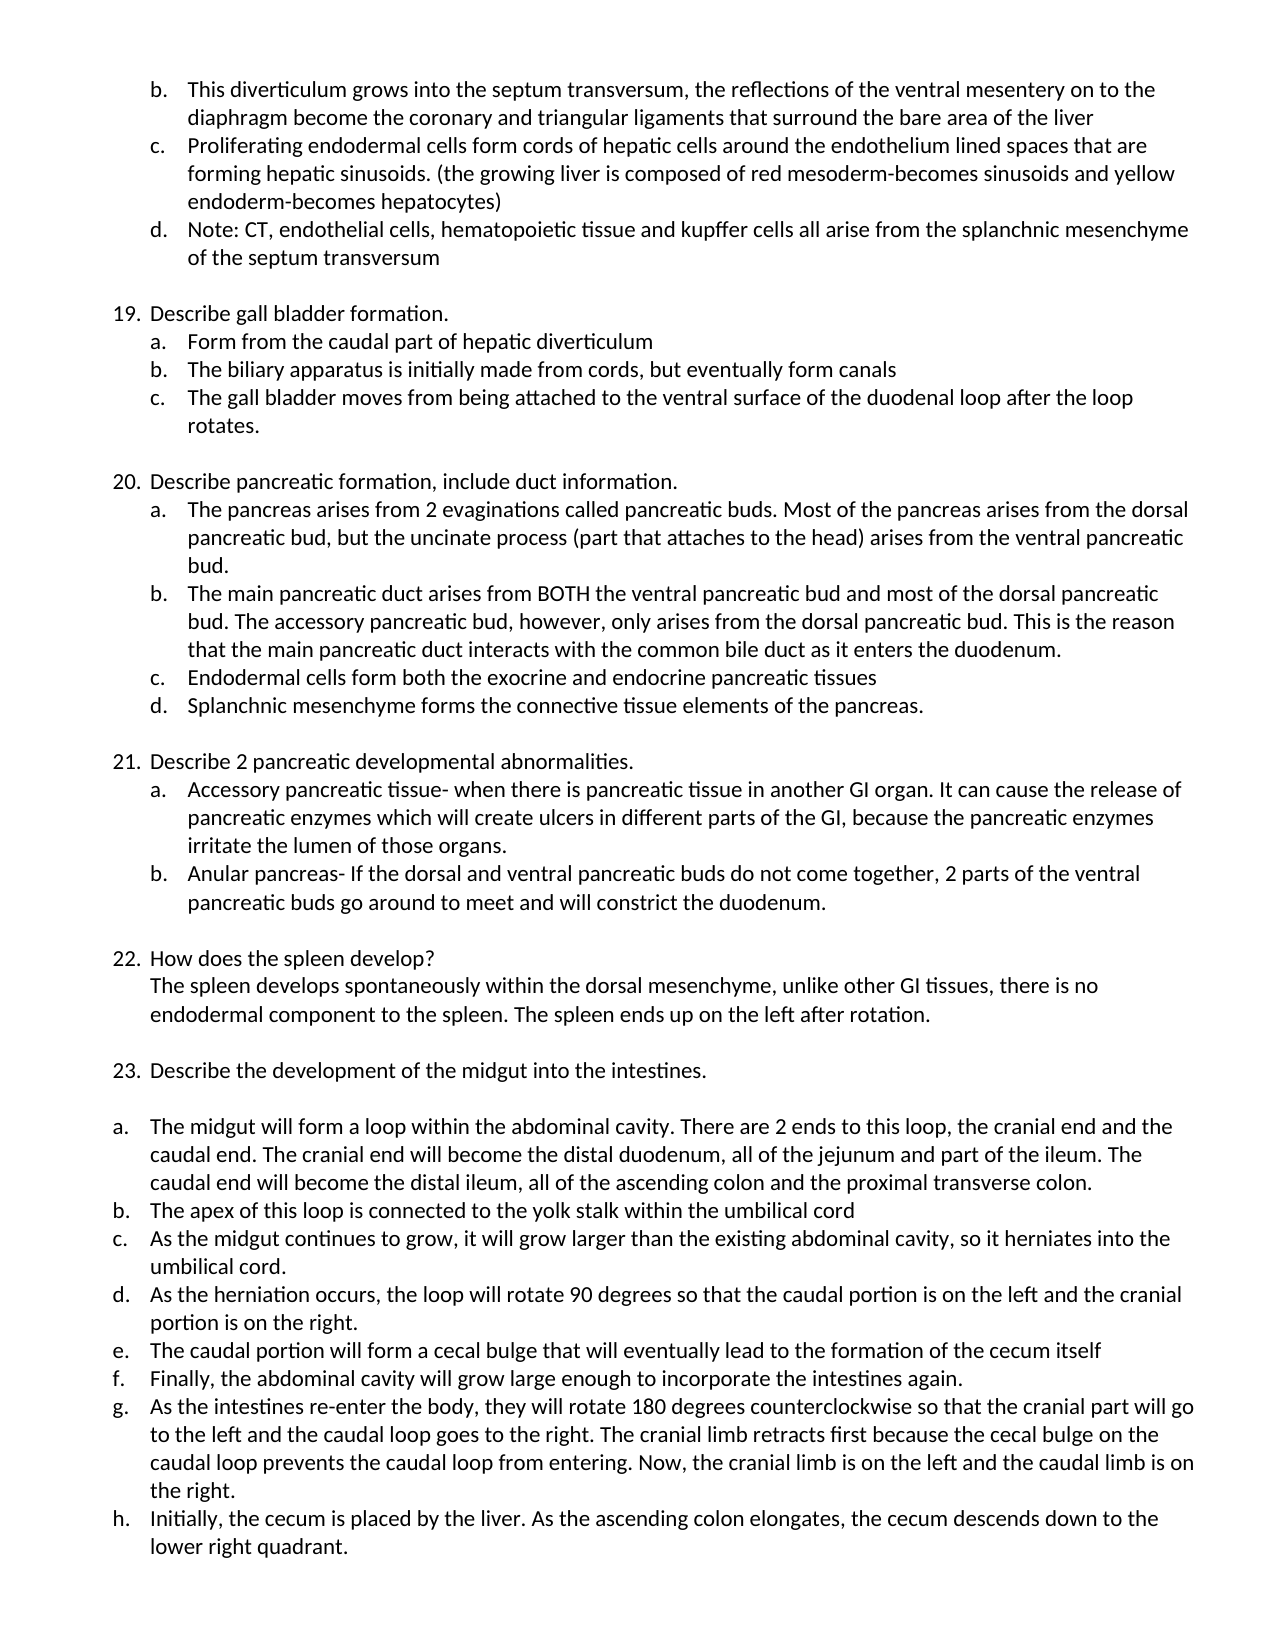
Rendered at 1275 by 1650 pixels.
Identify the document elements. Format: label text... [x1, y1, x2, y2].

list Endodermal cells form both the exocrine and endocrine pancreatic tissues [150, 663, 1200, 691]
list Splanchnic mesenchyme forms the connective tissue elements of the pancreas. [150, 691, 1200, 719]
list As the intestines re-enter the body, they will rotate 180 degrees counterclockwise so that the cranial part will go to the left and the caudal loop goes to the right. The cranial limb retracts first because the cecal bulge on the caudal loop prevents the caudal loop from entering. Now, the cranial limb is on the left and the caudal limb is on the right. [112, 1392, 1200, 1504]
list As the midgut continues to grow, it will grow larger than the existing abdominal cavity, so it herniates into the umbilical cord. [112, 1224, 1200, 1280]
list The midgut will form a loop within the abdominal cavity. There are 2 ends to this loop, the cranial end and the caudal end. The cranial end will become the distal duodenum, all of the jejunum and part of the ileum. The caudal end will become the distal ileum, all of the ascending colon and the proximal transverse colon. [112, 1112, 1200, 1196]
list Accessory pancreatic tissue- when there is pancreatic tissue in another GI organ. It can cause the release of pancreatic enzymes which will create ulcers in different parts of the GI, because the pancreatic enzymes irritate the lumen of those organs. [150, 776, 1200, 859]
list Note: CT, endothelial cells, hematopoietic tissue and kupffer cells all arise from the splanchnic mesenchyme of the septum transversum [150, 215, 1200, 271]
list How does the spleen develop? [112, 944, 1200, 972]
list The pancreas arises from 2 evaginations called pancreatic buds. Most of the pancreas arises from the dorsal pancreatic bud, but the uncinate process (part that attaches to the head) arises from the ventral pancreatic bud. [150, 495, 1200, 579]
list The biliary apparatus is initially made from cords, but eventually form canals [150, 355, 1200, 383]
list Describe the development of the midgut into the intestines. [112, 1056, 1200, 1084]
list Anular pancreas- If the dorsal and ventral pancreatic buds do not come together, 2 parts of the ventral pancreatic buds go around to meet and will constrict the duodenum. [150, 859, 1200, 916]
list Form from the caudal part of hepatic diverticulum [150, 327, 1200, 355]
list The caudal portion will form a cecal bulge that will eventually lead to the formation of the cecum itself [112, 1336, 1200, 1364]
list Describe 2 pancreatic developmental abnormalities. [112, 747, 1200, 776]
list This diverticulum grows into the septum transversum, the reflections of the ventral mesentery on to the diaphragm become the coronary and triangular ligaments that surround the bare area of the liver [150, 75, 1200, 131]
list Finally, the abdominal cavity will grow large enough to incorporate the intestines again. [112, 1364, 1200, 1392]
list The spleen develops spontaneously within the dorsal mesenchyme, unlike other GI tissues, there is no endodermal component to the spleen. The spleen ends up on the left after rotation. [150, 972, 1200, 1028]
list Describe gall bladder formation. [112, 299, 1200, 327]
list The gall bladder moves from being attached to the ventral surface of the duodenal loop after the loop rotates. [150, 383, 1200, 439]
list Describe pancreatic formation, include duct information. [112, 467, 1200, 495]
list Proliferating endodermal cells form cords of hepatic cells around the endothelium lined spaces that are forming hepatic sinusoids. (the growing liver is composed of red mesoderm-becomes sinusoids and yellow endoderm-becomes hepatocytes) [150, 131, 1200, 215]
list The main pancreatic duct arises from BOTH the ventral pancreatic bud and most of the dorsal pancreatic bud. The accessory pancreatic bud, however, only arises from the dorsal pancreatic bud. This is the reason that the main pancreatic duct interacts with the common bile duct as it enters the duodenum. [150, 579, 1200, 663]
list As the herniation occurs, the loop will rotate 90 degrees so that the caudal portion is on the left and the cranial portion is on the right. [112, 1280, 1200, 1336]
list Initially, the cecum is placed by the liver. As the ascending colon elongates, the cecum descends down to the lower right quadrant. [112, 1504, 1200, 1560]
list The apex of this loop is connected to the yolk stalk within the umbilical cord [112, 1196, 1200, 1224]
